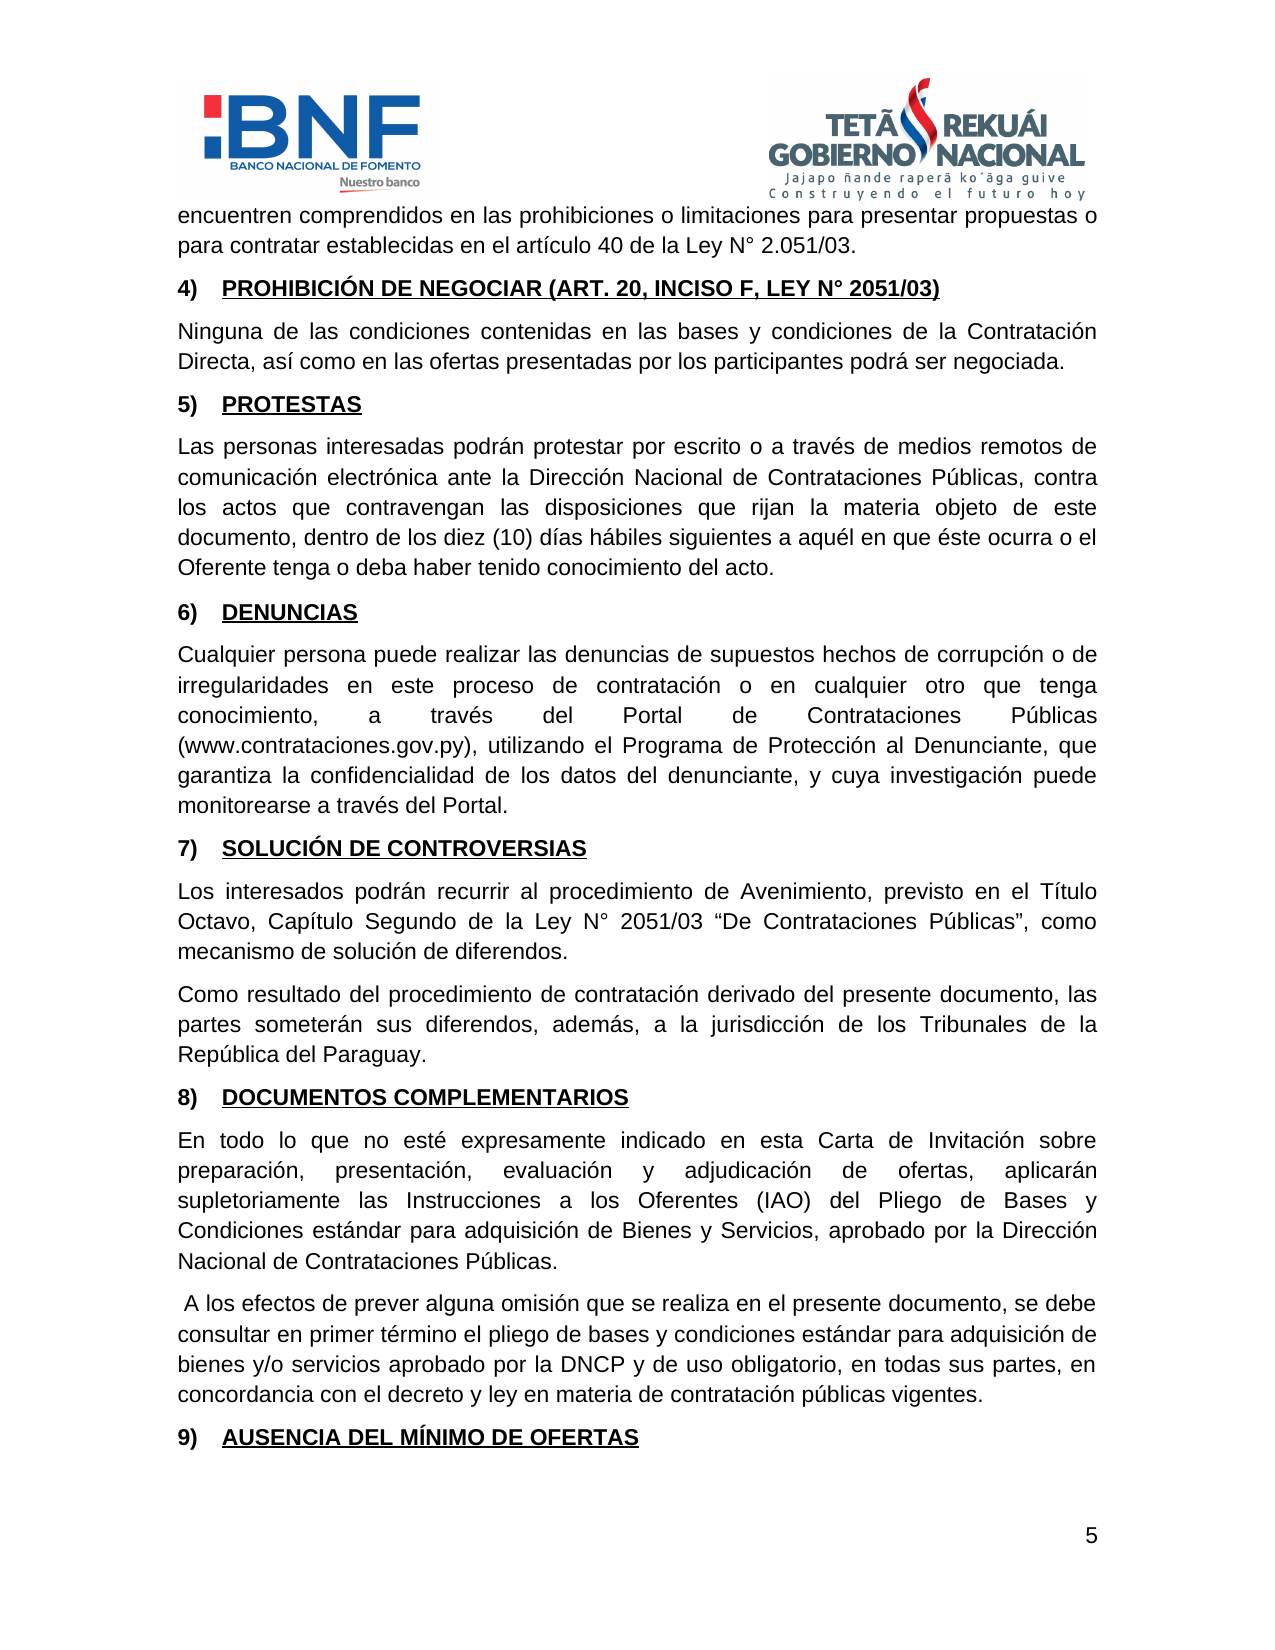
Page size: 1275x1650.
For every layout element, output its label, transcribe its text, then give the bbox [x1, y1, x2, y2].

list Los interesados podrán recurrir al procedimiento de Avenimiento, previsto en el Título Octavo, Capítulo Segundo de la Ley N° 2051/03 “De Contrataciones Públicas”, como mecanismo de solución de diferendos. [177, 878, 1098, 964]
picture [177, 80, 443, 202]
list DOCUMENTOS COMPLEMENTARIOS [177, 1084, 1098, 1110]
list En todo lo que no esté expresamente indicado en esta Carta de Invitación sobre preparación, presentación, evaluación y adjudicación de ofertas, aplicarán supletoriamente las Instrucciones a los Oferentes (IAO) del Pliego de Bases y Condiciones estándar para adquisición de Bienes y Servicios, aprobado por la Dirección Nacional de Contrataciones Públicas. [177, 1127, 1098, 1274]
text Las personas interesadas podrán protestar por escrito o a través de medios remotos de comunicación electrónica ante la Dirección Nacional de Contrataciones Públicas, contra los actos que contravengan las disposiciones que rijan la materia objeto de este documento, dentro de los diez (10) días hábiles siguientes a aquél en que éste ocurra o el Oferente tenga o deba haber tenido conocimiento del acto. [177, 433, 1098, 581]
list Cualquier persona puede realizar las denuncias de supuestos hechos de corrupción o de irregularidades en este proceso de contratación o en cualquier otro que tenga conocimiento, a través del Portal de Contrataciones Públicas (www.contrataciones.gov.py), utilizando el Programa de Protección al Denunciante, que garantiza la confidencialidad de los datos del denunciante, y cuya investigación puede monitorearse a través del Portal. [177, 641, 1098, 819]
list Como resultado del procedimiento de contratación derivado del presente documento, las partes someterán sus diferendos, además, a la jurisdicción de los Tribunales de la República del Paraguay. [177, 981, 1098, 1068]
list AUSENCIA DEL MÍNIMO DE OFERTAS [177, 1424, 1098, 1450]
list A los efectos de prever alguna omisión que se realiza en el presente documento, se debe consultar en primer término el pliego de bases y condiciones estándar para adquisición de bienes y/o servicios aprobado por la DNCP y de uso obligatorio, en todas sus partes, en concordancia con el decreto y ley en materia de contratación públicas vigentes. [177, 1290, 1098, 1407]
list Ninguna de las condiciones contenidas en las bases y condiciones de la Contratación Directa, así como en las ofertas presentadas por los participantes podrá ser negociada. [177, 318, 1098, 374]
list SOLUCIÓN DE CONTROVERSIAS [177, 835, 1098, 861]
list PROTESTAS [177, 391, 1098, 417]
picture [768, 73, 1088, 202]
list PROHIBICIÓN DE NEGOCIAR (ART. 20, INCISO F, LEY N° 2051/03) [177, 275, 1098, 301]
list DENUNCIAS [177, 599, 1098, 625]
